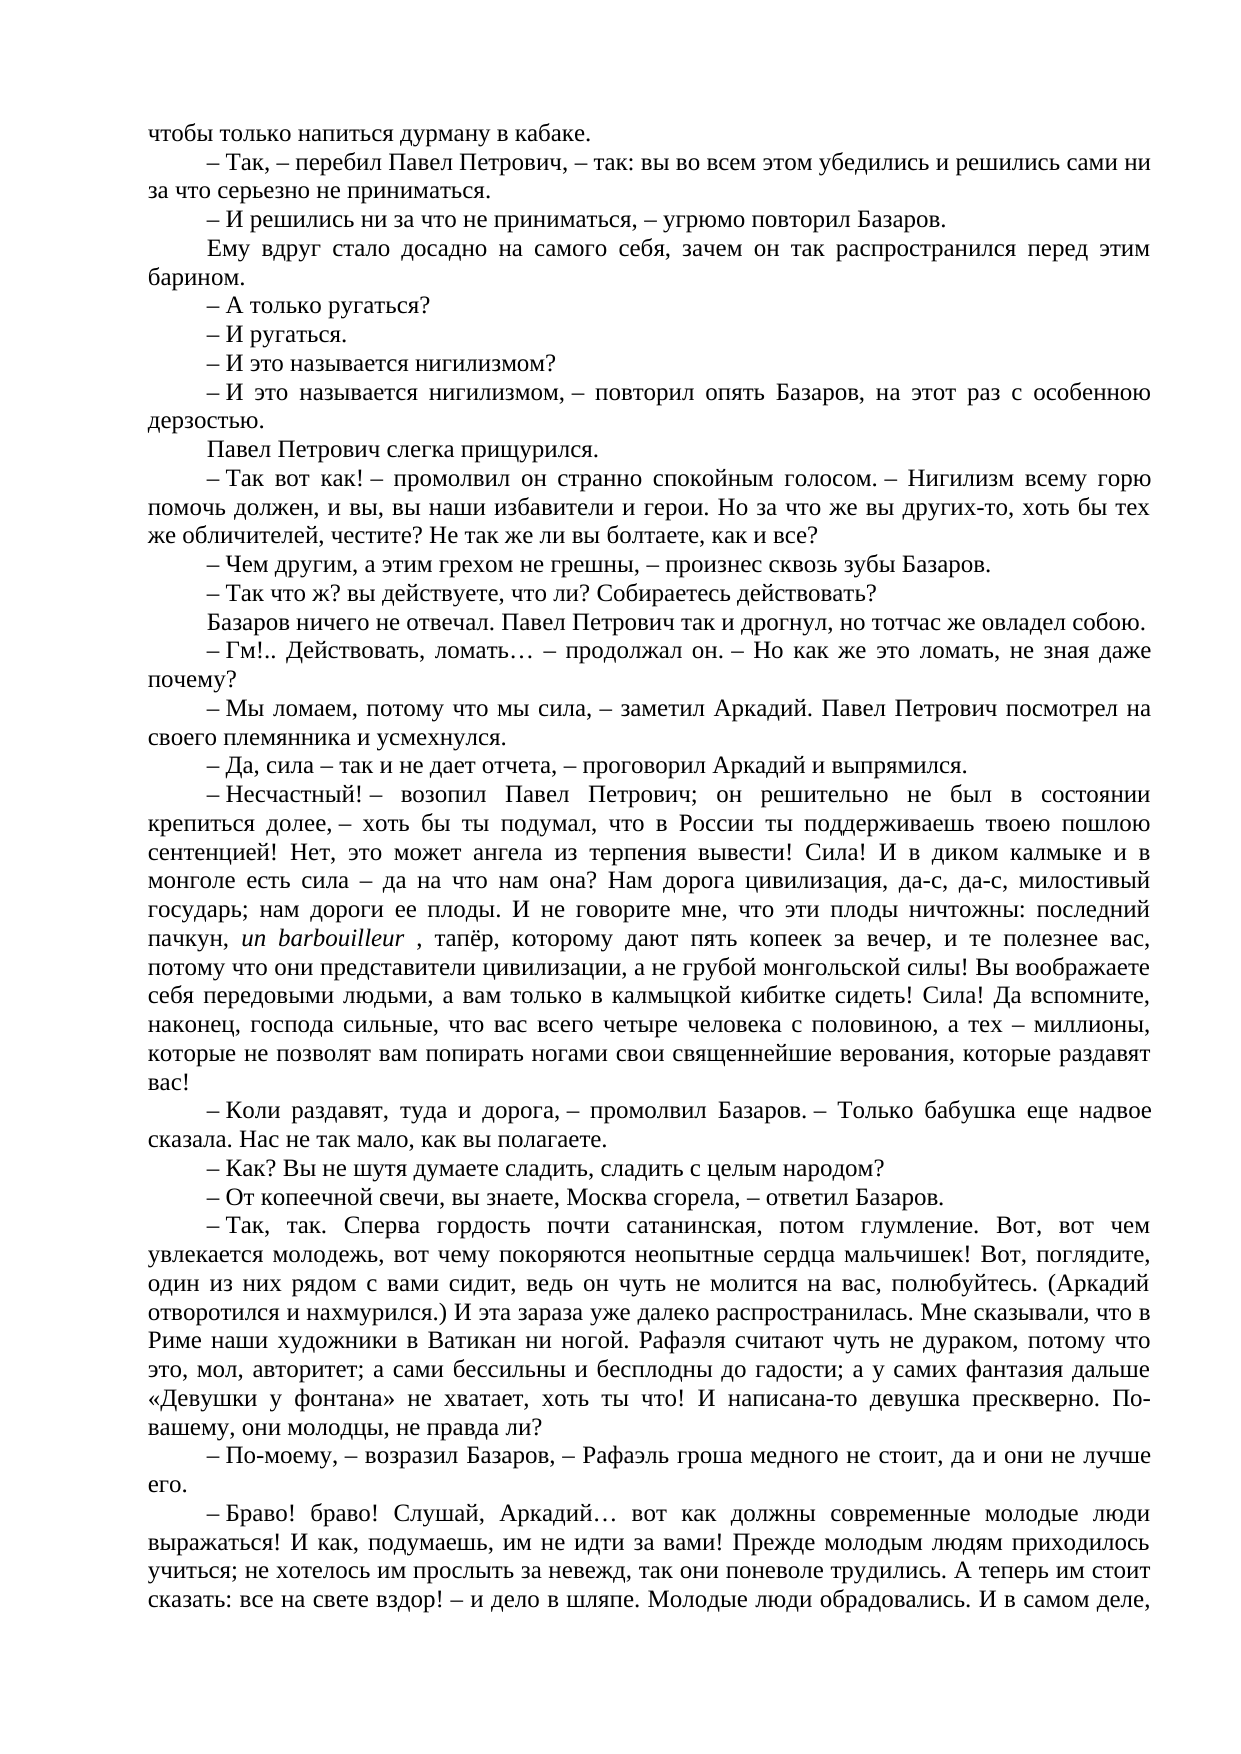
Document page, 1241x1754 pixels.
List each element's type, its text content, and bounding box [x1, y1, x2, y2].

text – Так, – перебил Павел Петрович, – так: вы во всем этом убедились и решились сами ни за что серьезно не приниматься. [148, 147, 1152, 204]
text – Так что ж? вы действуете, что ли? Собираетесь действовать? [148, 578, 1152, 607]
text – Так, так. Сперва гордость почти сатанинская, потом глумление. Вот, вот чем увлекается молодежь, вот чему покоряются неопытные сердца мальчишек! Вот, поглядите, один из них рядом с вами сидит, ведь он чуть не молится на вас, полюбуйтесь. (Аркадий отворотился и нахмурился.) И эта зараза уже далеко распространилась. Мне сказывали, что в Риме наши художники в Ватикан ни ногой. Рафаэля считают чуть не дураком, потому что это, мол, авторитет; а сами бессильны и бесплодны до гадости; а у самих фантазия дальше «Девушки у фонтана» не хватает, хоть ты что! И написана-то девушка прескверно. По-вашему, они молодцы, не правда ли? [148, 1211, 1152, 1441]
text – И это называется нигилизмом? [148, 348, 1152, 377]
text – И решились ни за что не приниматься, – угрюмо повторил Базаров. [148, 204, 1152, 233]
text Павел Петрович слегка прищурился. [148, 434, 1152, 463]
text – Коли раздавят, туда и дорога, – промолвил Базаров. – Только бабушка еще надвое сказала. Нас не так мало, как вы полагаете. [148, 1096, 1152, 1153]
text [148, 1498, 1152, 1613]
text – Да, сила – так и не дает отчета, – проговорил Аркадий и выпрямился. [148, 751, 1152, 779]
text – По-моему, – возразил Базаров, – Рафаэль гроша медного не стоит, да и они не лучше его. [148, 1441, 1152, 1498]
text – Так вот как! – промолвил он странно спокойным голосом. – Нигилизм всему горю помочь должен, и вы, вы наши избавители и герои. Но за что же вы других-то, хоть бы тех же обличителей, честите? Не так же ли вы болтаете, как и все? [148, 463, 1152, 549]
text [148, 118, 1152, 147]
text – Гм!.. Действовать, ломать… – продолжал он. – Но как же это ломать, не зная даже почему? [148, 636, 1152, 693]
text Базаров ничего не отвечал. Павел Петрович так и дрогнул, но тотчас же овладел собою. [148, 607, 1152, 636]
text – От копеечной свечи, вы знаете, Москва сгорела, – ответил Базаров. [148, 1182, 1152, 1211]
text Ему вдруг стало досадно на самого себя, зачем он так распространился перед этим барином. [148, 233, 1152, 291]
text – Несчастный! – возопил Павел Петрович; он решительно не был в состоянии крепиться долее, – хоть бы ты подумал, что в России ты поддерживаешь твоею пошлою сентенцией! Нет, это может ангела из терпения вывести! Сила! И в диком калмыке и в монголе есть сила – да на что нам она? Нам дорога цивилизация, да-с, да-с, милостивый государь; нам дороги ее плоды. И не говорите мне, что эти плоды ничтожны: последний пачкун, ип barbouilleur , тапёр, которому дают пять копеек за вечер, и те полезнее вас, потому что они представители цивилизации, а не грубой монгольской силы! Вы воображаете себя передовыми людьми, а вам только в калмыцкой кибитке сидеть! Сила! Да вспомните, наконец, господа сильные, что вас всего четыре человека с половиною, а тех – миллионы, которые не позволят вам попирать ногами свои священнейшие верования, которые раздавят вас! [148, 779, 1152, 1096]
text – И ругаться. [148, 319, 1152, 348]
text – А только ругаться? [148, 291, 1152, 319]
text – Мы ломаем, потому что мы сила, – заметил Аркадий. Павел Петрович посмотрел на своего племянника и усмехнулся. [148, 693, 1152, 751]
text – И это называется нигилизмом, – повторил опять Базаров, на этот раз с особенною дерзостью. [148, 377, 1152, 434]
text – Как? Вы не шутя думаете сладить, сладить с целым народом? [148, 1153, 1152, 1182]
text – Чем другим, а этим грехом не грешны, – произнес сквозь зубы Базаров. [148, 549, 1152, 578]
